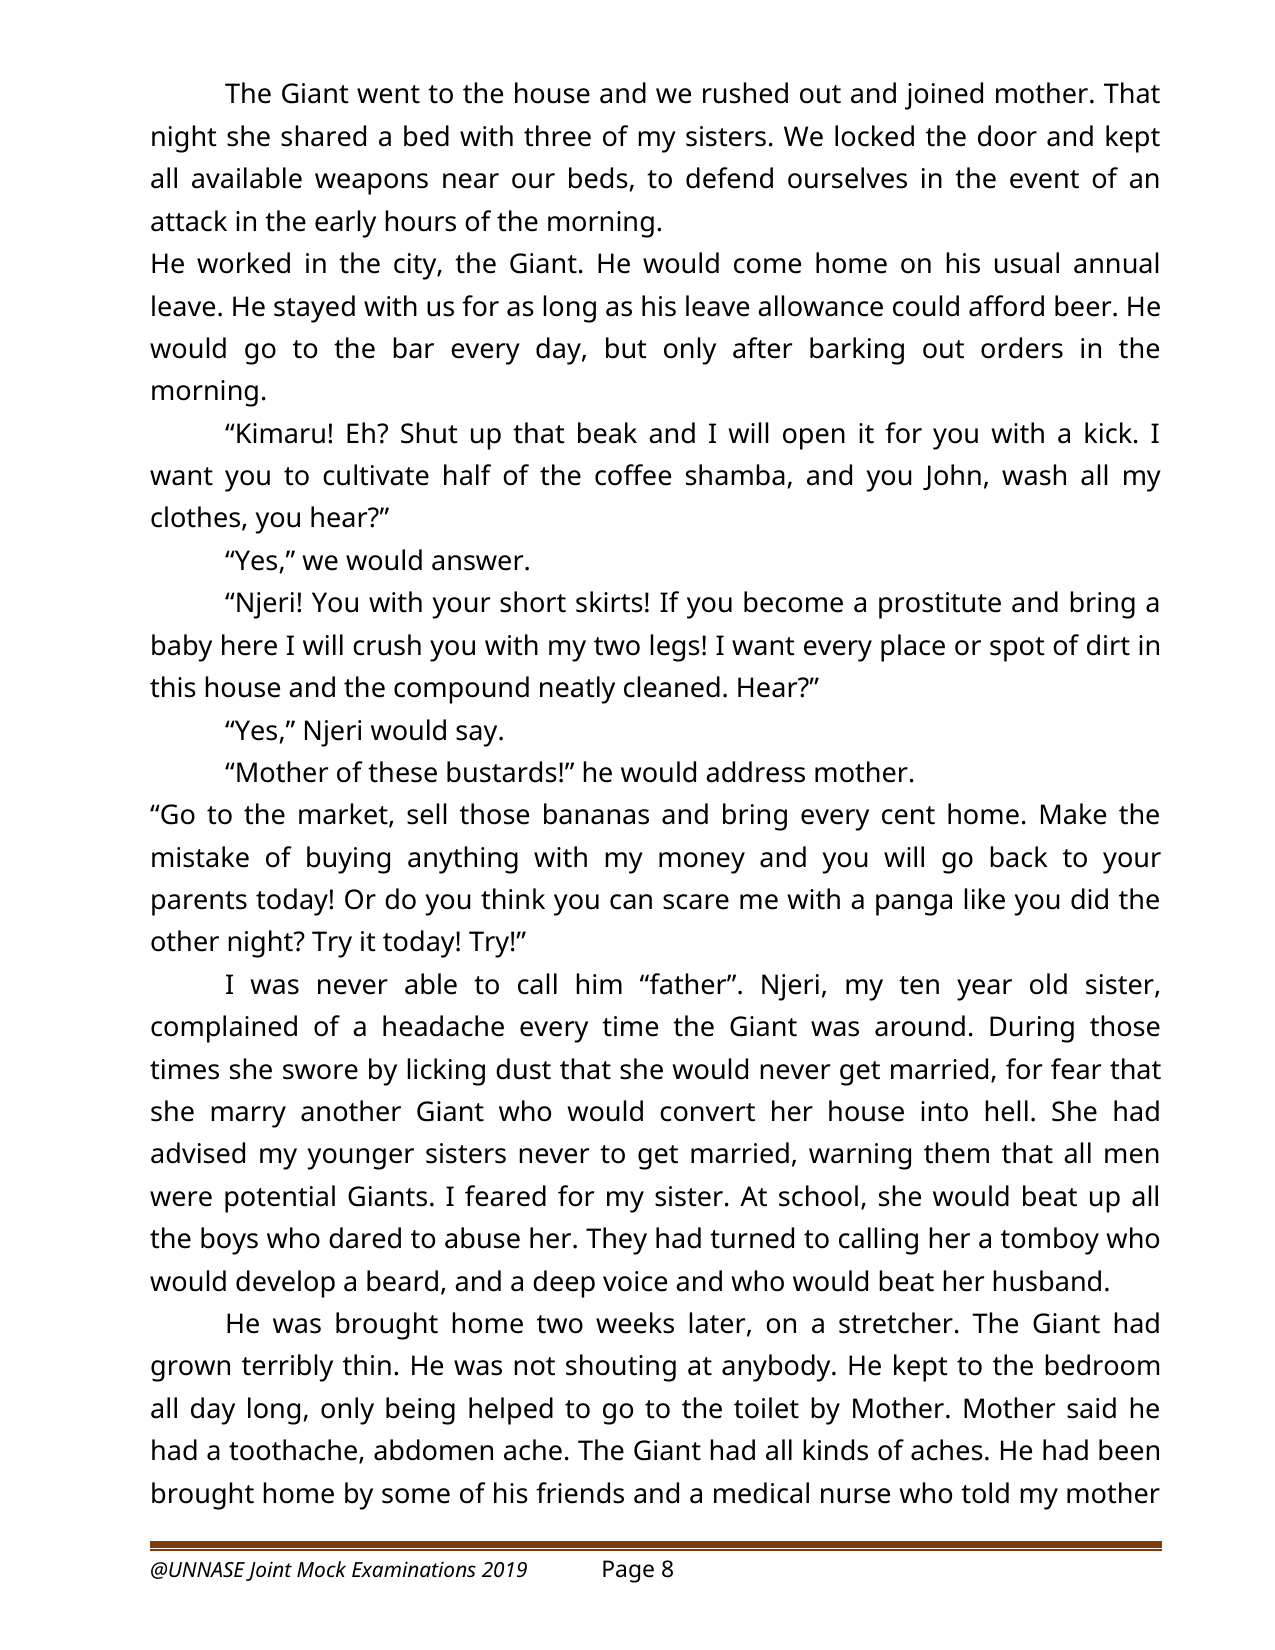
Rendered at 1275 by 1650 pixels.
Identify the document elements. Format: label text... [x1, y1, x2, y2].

text “Mother of these bustards!” he would address mother. [150, 753, 1162, 790]
text “Go to the market, sell those bananas and bring every cent home. Make the mistake of buying anything with my money and you will go back to your parents today! Or do you think you can scare me with a panga like you did the other night? Try it today! Try!” [150, 796, 1162, 960]
text “Yes,” Njeri would say. [150, 711, 1162, 748]
text “Yes,” we would answer. [150, 541, 1162, 578]
text “Kimaru! Eh? Shut up that beak and I will open it for you with a kick. I want you to cultivate half of the coffee shamba, and you John, wash all my clothes, you hear?” [150, 414, 1162, 536]
text The Giant went to the house and we rushed out and joined mother. That night she shared a bed with three of my sisters. We locked the door and kept all available weapons near our beds, to defend ourselves in the event of an attack in the early hours of the morning. [150, 75, 1162, 239]
text “Njeri! You with your short skirts! If you become a prostitute and bring a baby here I will crush you with my two legs! I want every place or spot of dirt in this house and the compound neatly cleaned. Hear?” [150, 584, 1162, 705]
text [150, 1304, 1162, 1511]
text He worked in the city, the Giant. He would come home on his usual annual leave. He stayed with us for as long as his leave allowance could afford beer. He would go to the bar every day, but only after barking out orders in the morning. [150, 244, 1162, 409]
text I was never able to call him “father”. Njeri, my ten year old sister, complained of a headache every time the Giant was around. During those times she swore by licking dust that she would never get married, for fear that she marry another Giant who would convert her house into hell. She had advised my younger sisters never to get married, warning them that all men were potential Giants. I feared for my sister. At school, she would beat up all the boys who dared to abuse her. They had turned to calling her a tomboy who would develop a beard, and a deep voice and who would beat her husband. [150, 965, 1162, 1299]
